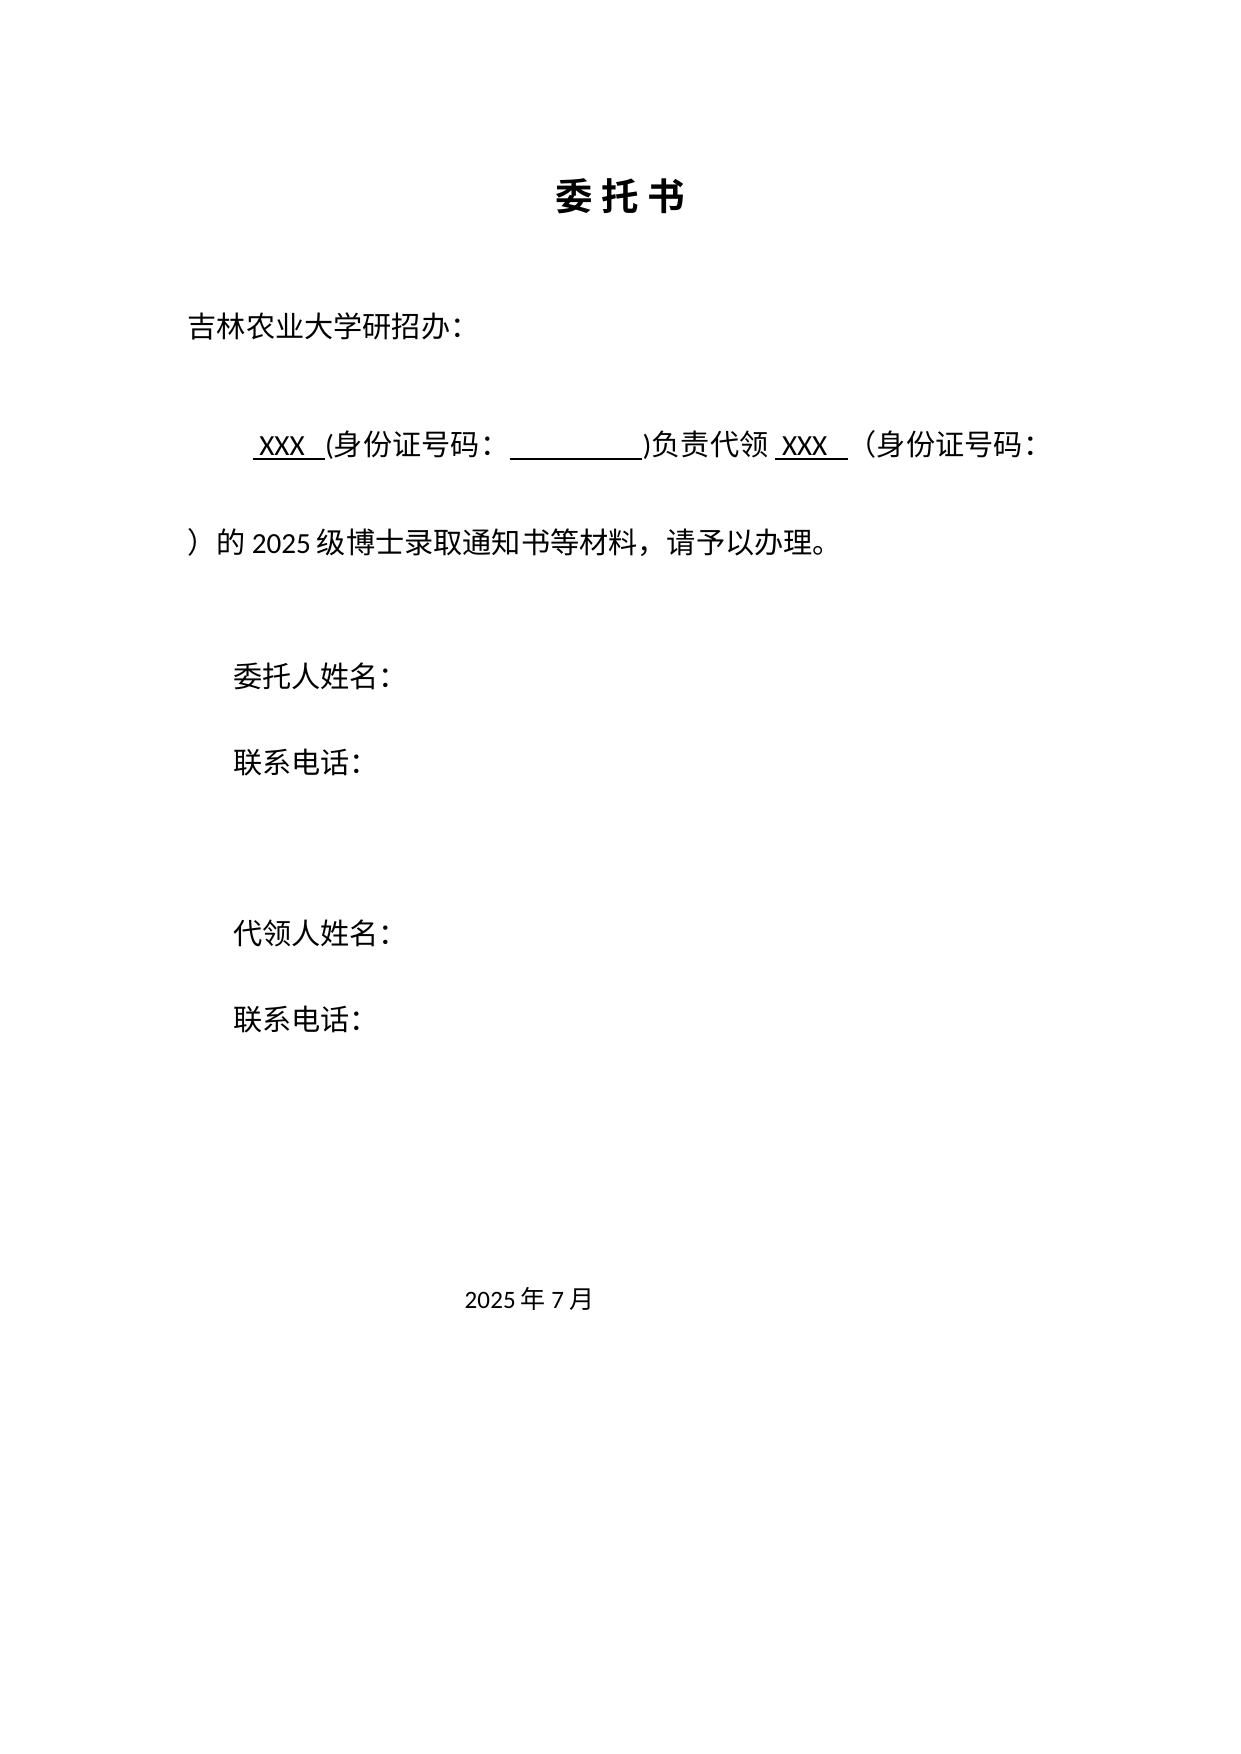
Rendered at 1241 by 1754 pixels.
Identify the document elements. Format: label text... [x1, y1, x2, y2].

text 委托人姓名： [187, 642, 1053, 707]
text 2025年 7月 [187, 1265, 1053, 1330]
text 吉林农业大学研招办： [187, 292, 1053, 357]
text 联系电话： [187, 985, 1053, 1050]
text XXX (身份证号码： )负责代领 XXX （身份证号码： ）的2025级博士录取通知书等材料，请予以办理。 [187, 411, 1053, 573]
text 联系电话： [187, 728, 1053, 793]
text 委 托 书 [187, 162, 1053, 227]
text 代领人姓名： [187, 899, 1053, 964]
